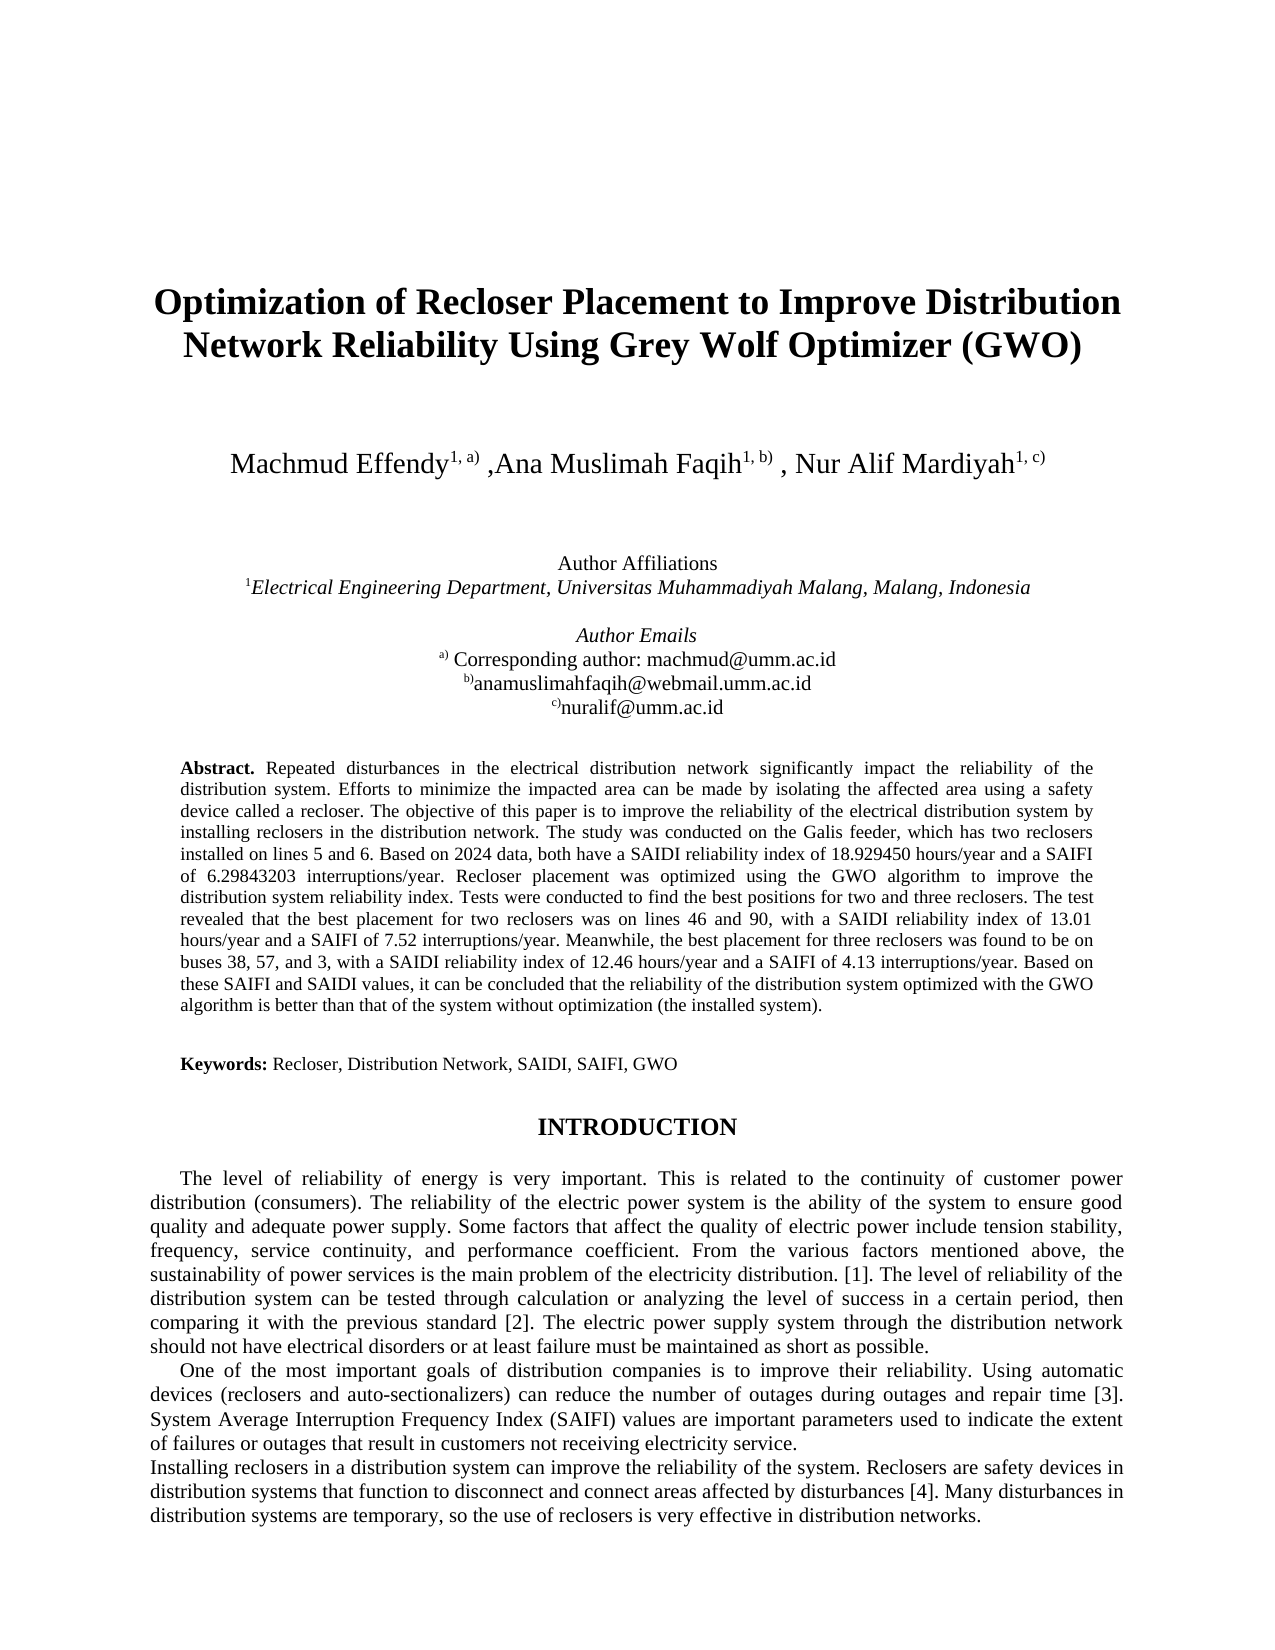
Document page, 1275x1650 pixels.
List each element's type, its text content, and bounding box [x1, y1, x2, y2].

text c)nuralif@umm.ac.id [150, 695, 1125, 719]
text Author Emails [150, 599, 1125, 647]
text Installing reclosers in a distribution system can improve the reliability of the system. Reclosers are safety devices in distribution systems that function to disconnect and connect areas affected by disturbances [4]. Many disturbances in distribution systems are temporary, so the use of reclosers is very effective in distribution networks. [150, 1454, 1125, 1527]
subtitle INTRODUCTION [150, 1112, 1125, 1141]
text Machmud Effendy1, a) ,Ana Muslimah Faqih1, b) , Nur Alif Mardiyah1, c) [150, 446, 1125, 513]
text The level of reliability of energy is very important. This is related to the continuity of customer power distribution (consumers). The reliability of the electric power system is the ability of the system to ensure good quality and adequate power supply. Some factors that affect the quality of electric power include tension stability, frequency, service continuity, and performance coefficient. From the various factors mentioned above, the sustainability of power services is the main problem of the electricity distribution. [1]. The level of reliability of the distribution system can be tested through calculation or analyzing the level of success in a certain period, then comparing it with the previous standard [2]. The electric power supply system through the distribution network should not have electrical disorders or at least failure must be maintained as short as possible. [150, 1166, 1125, 1358]
text Keywords: Recloser, Distribution Network, SAIDI, SAIFI, GWO [180, 1053, 1095, 1074]
text Abstract. Repeated disturbances in the electrical distribution network significantly impact the reliability of the distribution system. Efforts to minimize the impacted area can be made by isolating the affected area using a safety device called a recloser. The objective of this paper is to improve the reliability of the electrical distribution system by installing reclosers in the distribution network. The study was conducted on the Galis feeder, which has two reclosers installed on lines 5 and 6. Based on 2024 data, both have a SAIDI reliability index of 18.929450 hours/year and a SAIFI of 6.29843203 interruptions/year. Recloser placement was optimized using the GWO algorithm to improve the distribution system reliability index. Tests were conducted to find the best positions for two and three reclosers. The test revealed that the best placement for two reclosers was on lines 46 and 90, with a SAIDI reliability index of 13.01 hours/year and a SAIFI of 7.52 interruptions/year. Meanwhile, the best placement for three reclosers was found to be on buses 38, 57, and 3, with a SAIDI reliability index of 12.46 hours/year and a SAIFI of 4.13 interruptions/year. Based on these SAIFI and SAIDI values, it can be concluded that the reliability of the distribution system optimized with the GWO algorithm is better than that of the system without optimization (the installed system). [180, 757, 1095, 1016]
text 1Electrical Engineering Department, Universitas Muhammadiyah Malang, Malang, Indonesia [150, 575, 1125, 599]
text One of the most important goals of distribution companies is to improve their reliability. Using automatic devices (reclosers and auto-sectionalizers) can reduce the number of outages during outages and repair time [3]. System Average Interruption Frequency Index (SAIFI) values are important parameters used to indicate the extent of failures or outages that result in customers not receiving electricity service. [150, 1358, 1125, 1454]
title Optimization of Recloser Placement to Improve Distribution Network Reliability Using Grey Wolf Optimizer (GWO) [150, 279, 1125, 409]
text Author Affiliations [150, 551, 1125, 575]
text a) Corresponding author: machmud@umm.ac.id b)anamuslimahfaqih@webmail.umm.ac.id [150, 647, 1125, 695]
